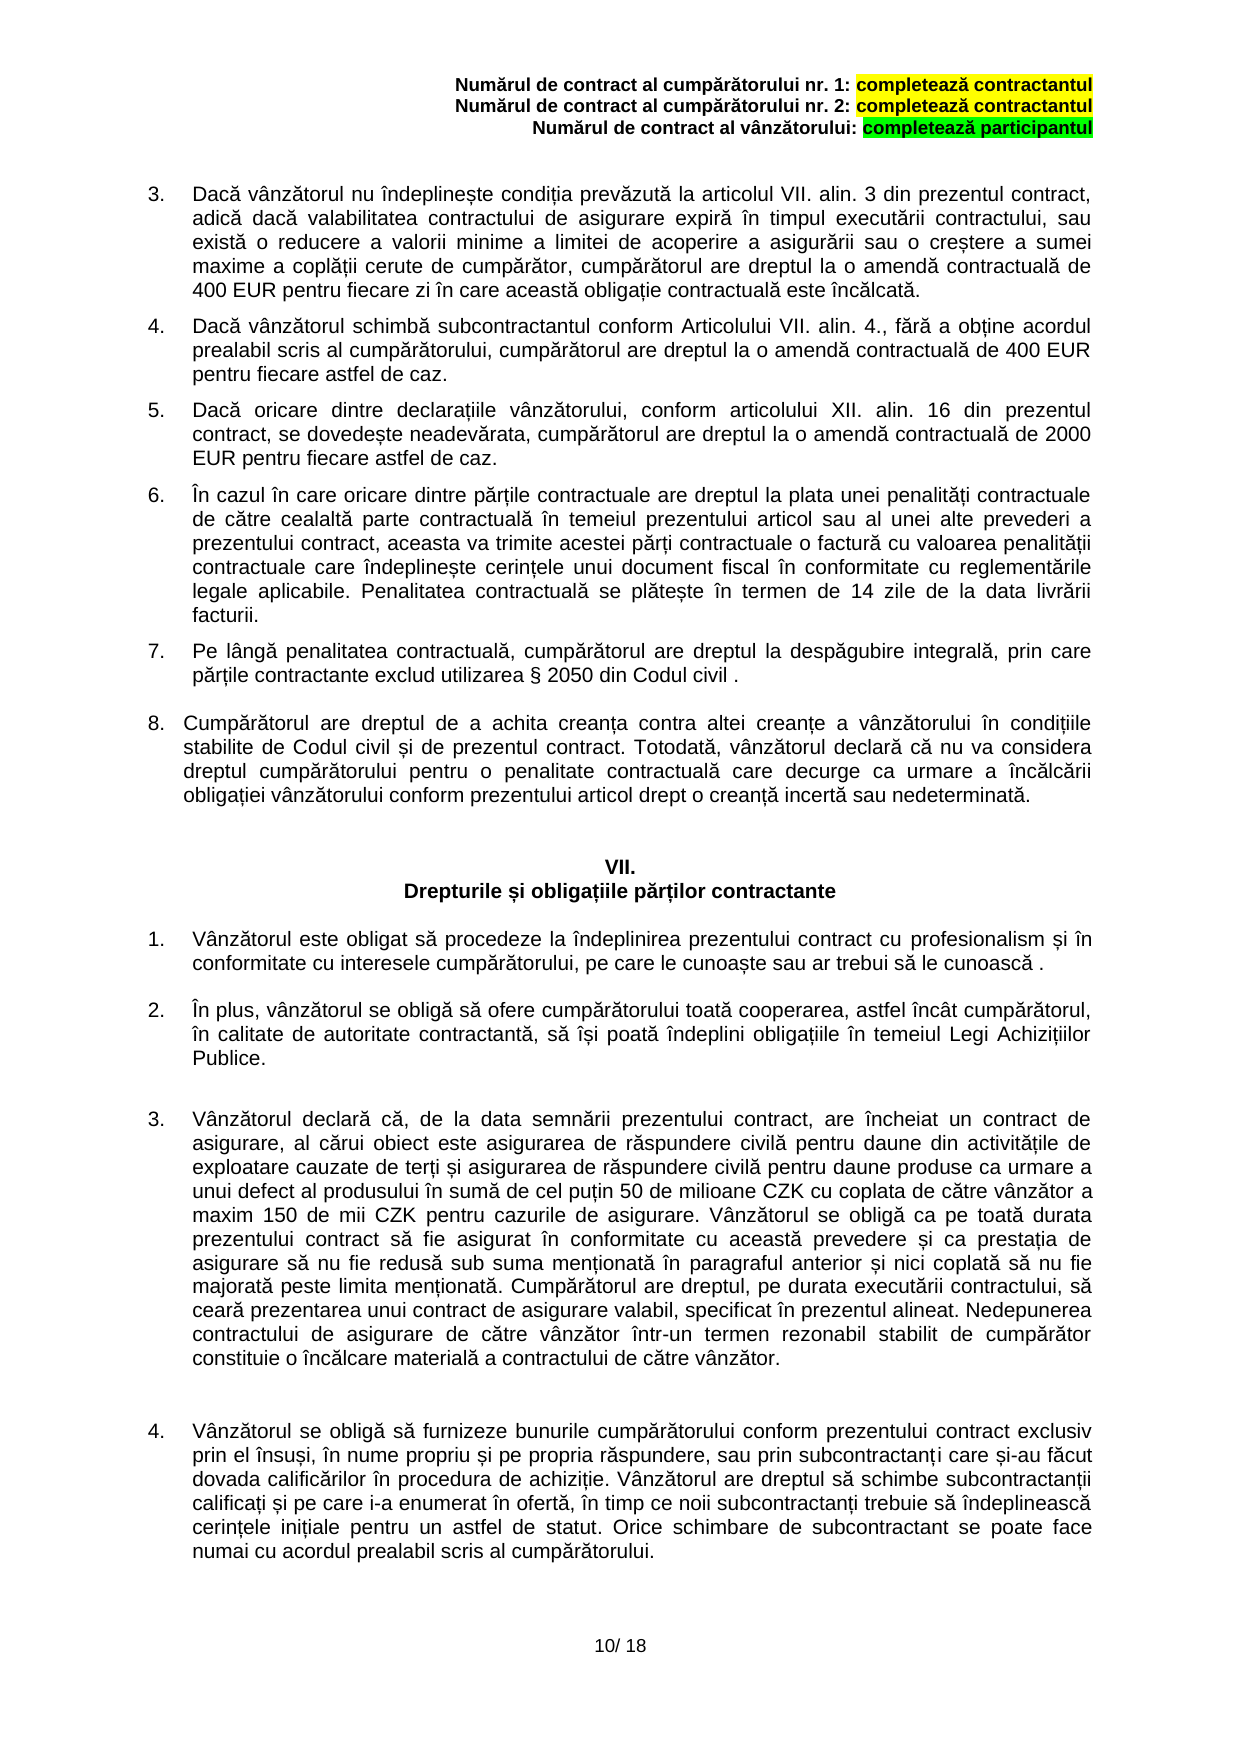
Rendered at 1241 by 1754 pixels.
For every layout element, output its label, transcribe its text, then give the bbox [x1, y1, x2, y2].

list Vânzătorul este obligat să procedeze la îndeplinirea prezentului contract cu profesionalism și în conformitate cu interesele cumpărătorului, pe care le cunoaște sau ar trebui să le cunoască . [148, 926, 1093, 974]
list Pe lângă penalitatea contractuală, cumpărătorul are dreptul la despăgubire integrală, prin care părțile contractante exclud utilizarea § 2050 din Codul civil . [148, 639, 1093, 687]
list Dacă oricare dintre declarațiile vânzătorului, conform articolului XII. alin. 16 din prezentul contract, se dovedește neadevărata, cumpărătorul are dreptul la o amendă contractuală de 2000 EUR pentru fiecare astfel de caz. [148, 398, 1093, 470]
list În plus, vânzătorul se obligă să ofere cumpărătorului toată cooperarea, astfel încât cumpărătorul, în calitate de autoritate contractantă, să își poată îndeplini obligațiile în temeiul Legi Achizițiilor Publice. [148, 998, 1093, 1070]
list În cazul în care oricare dintre părțile contractuale are dreptul la plata unei penalități contractuale de către cealaltă parte contractuală în temeiul prezentului articol sau al unei alte prevederi a prezentului contract, aceasta va trimite acestei părți contractuale o factură cu valoarea penalității contractuale care îndeplinește cerințele unui document fiscal în conformitate cu reglementările legale aplicabile. Penalitatea contractuală se plătește în termen de 14 zile de la data livrării facturii. [148, 483, 1093, 626]
list Vânzătorul se obligă să furnizeze bunurile cumpărătorului conform prezentului contract exclusiv prin el însuși, în nume propriu și pe propria răspundere, sau prin subcontractanți care și-au făcut dovada calificărilor în procedura de achiziție. Vânzătorul are dreptul să schimbe subcontractanții calificați și pe care i-a enumerat în ofertă, în timp ce noii subcontractanți trebuie să îndeplinească cerințele inițiale pentru un astfel de statut. Orice schimbare de subcontractant se poate face numai cu acordul prealabil scris al cumpărătorului. [148, 1419, 1093, 1563]
list Cumpărătorul are dreptul de a achita creanța contra altei creanțe a vânzătorului în condițiile stabilite de Codul civil și de prezentul contract. Totodată, vânzătorul declară că nu va considera dreptul cumpărătorului pentru o penalitate contractuală care decurge ca urmare a încălcării obligației vânzătorului conform prezentului articol drept o creanță incertă sau nedeterminată. [148, 711, 1093, 807]
list Dacă vânzătorul nu îndeplinește condiția prevăzută la articolul VII. alin. 3 din prezentul contract, adică dacă valabilitatea contractului de asigurare expiră în timpul executării contractului, sau există o reducere a valorii minime a limitei de acoperire a asigurării sau o creștere a sumei maxime a coplății cerute de cumpărător, cumpărătorul are dreptul la o amendă contractuală de 400 EUR pentru fiecare zi în care această obligație contractuală este încălcată. [148, 182, 1093, 301]
list Vânzătorul declară că, de la data semnării prezentului contract, are încheiat un contract de asigurare, al cărui obiect este asigurarea de răspundere civilă pentru daune din activitățile de exploatare cauzate de terți și asigurarea de răspundere civilă pentru daune produse ca urmare a unui defect al produsului în sumă de cel puțin 50 de milioane CZK cu coplata de către vânzător a maxim 150 de mii CZK pentru cazurile de asigurare. Vânzătorul se obligă ca pe toată durata prezentului contract să fie asigurat în conformitate cu această prevedere și ca prestația de asigurare să nu fie redusă sub suma menționată în paragraful anterior și nici coplată să nu fie majorată peste limita menționată. Cumpărătorul are dreptul, pe durata executării contractului, să ceară prezentarea unui contract de asigurare valabil, specificat în prezentul alineat. Nedepunerea contractului de asigurare de către vânzător într-un termen rezonabil stabilit de cumpărător constituie o încălcare materială a contractului de către vânzător. [148, 1107, 1093, 1370]
text VII. [148, 854, 1093, 878]
text Drepturile și obligațiile părților contractante [148, 878, 1093, 902]
list Dacă vânzătorul schimbă subcontractantul conform Articolului VII. alin. 4., fără a obține acordul prealabil scris al cumpărătorului, cumpărătorul are dreptul la o amendă contractuală de 400 EUR pentru fiecare astfel de caz. [148, 314, 1093, 386]
